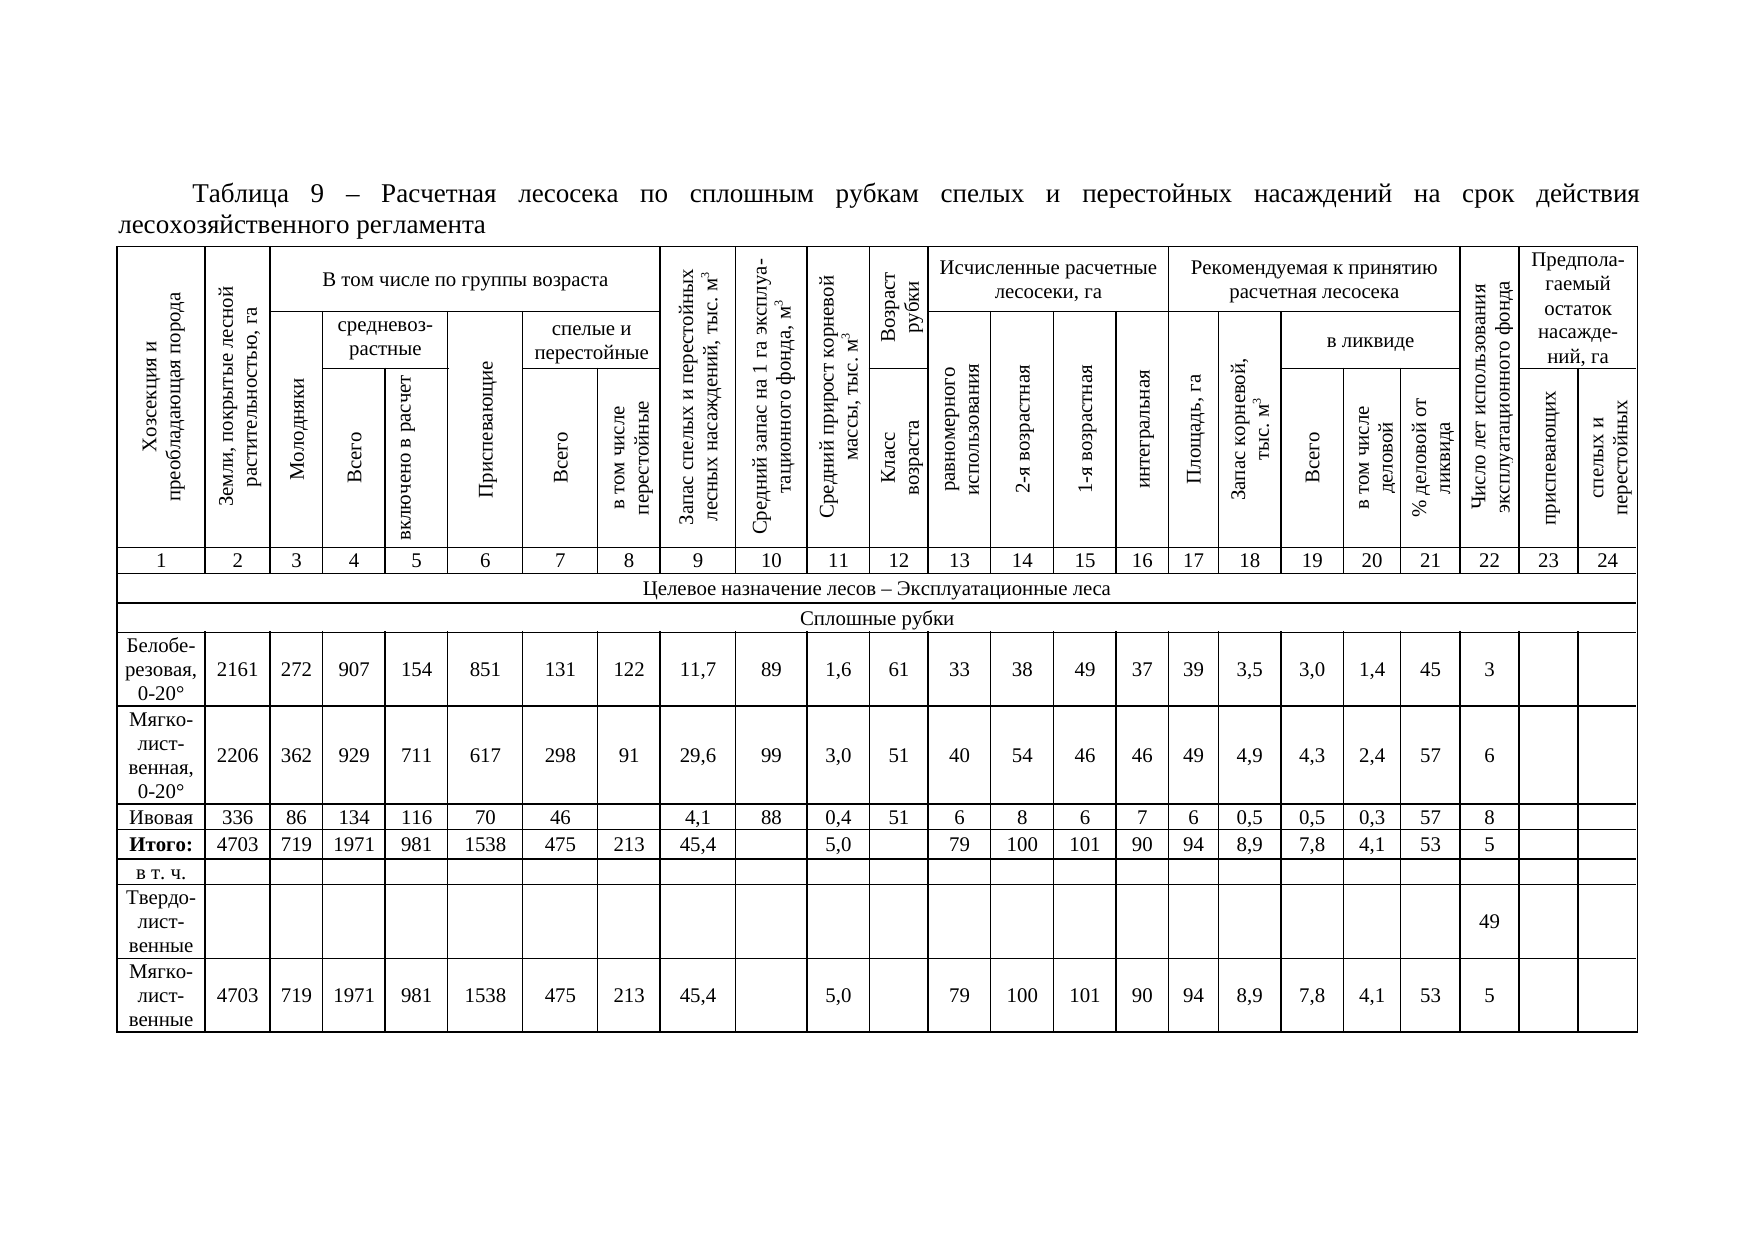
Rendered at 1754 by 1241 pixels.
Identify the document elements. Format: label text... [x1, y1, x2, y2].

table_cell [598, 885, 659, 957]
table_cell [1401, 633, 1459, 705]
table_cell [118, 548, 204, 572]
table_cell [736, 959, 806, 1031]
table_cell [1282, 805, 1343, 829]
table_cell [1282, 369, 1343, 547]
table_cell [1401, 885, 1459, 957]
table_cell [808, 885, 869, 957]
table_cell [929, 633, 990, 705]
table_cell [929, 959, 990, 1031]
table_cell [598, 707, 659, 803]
text Таблица 9 – Расчетная лесосека по сплошным рубкам спелых и перестойных насаждений на срок действия лесохозяйственного регламента [118, 177, 1642, 239]
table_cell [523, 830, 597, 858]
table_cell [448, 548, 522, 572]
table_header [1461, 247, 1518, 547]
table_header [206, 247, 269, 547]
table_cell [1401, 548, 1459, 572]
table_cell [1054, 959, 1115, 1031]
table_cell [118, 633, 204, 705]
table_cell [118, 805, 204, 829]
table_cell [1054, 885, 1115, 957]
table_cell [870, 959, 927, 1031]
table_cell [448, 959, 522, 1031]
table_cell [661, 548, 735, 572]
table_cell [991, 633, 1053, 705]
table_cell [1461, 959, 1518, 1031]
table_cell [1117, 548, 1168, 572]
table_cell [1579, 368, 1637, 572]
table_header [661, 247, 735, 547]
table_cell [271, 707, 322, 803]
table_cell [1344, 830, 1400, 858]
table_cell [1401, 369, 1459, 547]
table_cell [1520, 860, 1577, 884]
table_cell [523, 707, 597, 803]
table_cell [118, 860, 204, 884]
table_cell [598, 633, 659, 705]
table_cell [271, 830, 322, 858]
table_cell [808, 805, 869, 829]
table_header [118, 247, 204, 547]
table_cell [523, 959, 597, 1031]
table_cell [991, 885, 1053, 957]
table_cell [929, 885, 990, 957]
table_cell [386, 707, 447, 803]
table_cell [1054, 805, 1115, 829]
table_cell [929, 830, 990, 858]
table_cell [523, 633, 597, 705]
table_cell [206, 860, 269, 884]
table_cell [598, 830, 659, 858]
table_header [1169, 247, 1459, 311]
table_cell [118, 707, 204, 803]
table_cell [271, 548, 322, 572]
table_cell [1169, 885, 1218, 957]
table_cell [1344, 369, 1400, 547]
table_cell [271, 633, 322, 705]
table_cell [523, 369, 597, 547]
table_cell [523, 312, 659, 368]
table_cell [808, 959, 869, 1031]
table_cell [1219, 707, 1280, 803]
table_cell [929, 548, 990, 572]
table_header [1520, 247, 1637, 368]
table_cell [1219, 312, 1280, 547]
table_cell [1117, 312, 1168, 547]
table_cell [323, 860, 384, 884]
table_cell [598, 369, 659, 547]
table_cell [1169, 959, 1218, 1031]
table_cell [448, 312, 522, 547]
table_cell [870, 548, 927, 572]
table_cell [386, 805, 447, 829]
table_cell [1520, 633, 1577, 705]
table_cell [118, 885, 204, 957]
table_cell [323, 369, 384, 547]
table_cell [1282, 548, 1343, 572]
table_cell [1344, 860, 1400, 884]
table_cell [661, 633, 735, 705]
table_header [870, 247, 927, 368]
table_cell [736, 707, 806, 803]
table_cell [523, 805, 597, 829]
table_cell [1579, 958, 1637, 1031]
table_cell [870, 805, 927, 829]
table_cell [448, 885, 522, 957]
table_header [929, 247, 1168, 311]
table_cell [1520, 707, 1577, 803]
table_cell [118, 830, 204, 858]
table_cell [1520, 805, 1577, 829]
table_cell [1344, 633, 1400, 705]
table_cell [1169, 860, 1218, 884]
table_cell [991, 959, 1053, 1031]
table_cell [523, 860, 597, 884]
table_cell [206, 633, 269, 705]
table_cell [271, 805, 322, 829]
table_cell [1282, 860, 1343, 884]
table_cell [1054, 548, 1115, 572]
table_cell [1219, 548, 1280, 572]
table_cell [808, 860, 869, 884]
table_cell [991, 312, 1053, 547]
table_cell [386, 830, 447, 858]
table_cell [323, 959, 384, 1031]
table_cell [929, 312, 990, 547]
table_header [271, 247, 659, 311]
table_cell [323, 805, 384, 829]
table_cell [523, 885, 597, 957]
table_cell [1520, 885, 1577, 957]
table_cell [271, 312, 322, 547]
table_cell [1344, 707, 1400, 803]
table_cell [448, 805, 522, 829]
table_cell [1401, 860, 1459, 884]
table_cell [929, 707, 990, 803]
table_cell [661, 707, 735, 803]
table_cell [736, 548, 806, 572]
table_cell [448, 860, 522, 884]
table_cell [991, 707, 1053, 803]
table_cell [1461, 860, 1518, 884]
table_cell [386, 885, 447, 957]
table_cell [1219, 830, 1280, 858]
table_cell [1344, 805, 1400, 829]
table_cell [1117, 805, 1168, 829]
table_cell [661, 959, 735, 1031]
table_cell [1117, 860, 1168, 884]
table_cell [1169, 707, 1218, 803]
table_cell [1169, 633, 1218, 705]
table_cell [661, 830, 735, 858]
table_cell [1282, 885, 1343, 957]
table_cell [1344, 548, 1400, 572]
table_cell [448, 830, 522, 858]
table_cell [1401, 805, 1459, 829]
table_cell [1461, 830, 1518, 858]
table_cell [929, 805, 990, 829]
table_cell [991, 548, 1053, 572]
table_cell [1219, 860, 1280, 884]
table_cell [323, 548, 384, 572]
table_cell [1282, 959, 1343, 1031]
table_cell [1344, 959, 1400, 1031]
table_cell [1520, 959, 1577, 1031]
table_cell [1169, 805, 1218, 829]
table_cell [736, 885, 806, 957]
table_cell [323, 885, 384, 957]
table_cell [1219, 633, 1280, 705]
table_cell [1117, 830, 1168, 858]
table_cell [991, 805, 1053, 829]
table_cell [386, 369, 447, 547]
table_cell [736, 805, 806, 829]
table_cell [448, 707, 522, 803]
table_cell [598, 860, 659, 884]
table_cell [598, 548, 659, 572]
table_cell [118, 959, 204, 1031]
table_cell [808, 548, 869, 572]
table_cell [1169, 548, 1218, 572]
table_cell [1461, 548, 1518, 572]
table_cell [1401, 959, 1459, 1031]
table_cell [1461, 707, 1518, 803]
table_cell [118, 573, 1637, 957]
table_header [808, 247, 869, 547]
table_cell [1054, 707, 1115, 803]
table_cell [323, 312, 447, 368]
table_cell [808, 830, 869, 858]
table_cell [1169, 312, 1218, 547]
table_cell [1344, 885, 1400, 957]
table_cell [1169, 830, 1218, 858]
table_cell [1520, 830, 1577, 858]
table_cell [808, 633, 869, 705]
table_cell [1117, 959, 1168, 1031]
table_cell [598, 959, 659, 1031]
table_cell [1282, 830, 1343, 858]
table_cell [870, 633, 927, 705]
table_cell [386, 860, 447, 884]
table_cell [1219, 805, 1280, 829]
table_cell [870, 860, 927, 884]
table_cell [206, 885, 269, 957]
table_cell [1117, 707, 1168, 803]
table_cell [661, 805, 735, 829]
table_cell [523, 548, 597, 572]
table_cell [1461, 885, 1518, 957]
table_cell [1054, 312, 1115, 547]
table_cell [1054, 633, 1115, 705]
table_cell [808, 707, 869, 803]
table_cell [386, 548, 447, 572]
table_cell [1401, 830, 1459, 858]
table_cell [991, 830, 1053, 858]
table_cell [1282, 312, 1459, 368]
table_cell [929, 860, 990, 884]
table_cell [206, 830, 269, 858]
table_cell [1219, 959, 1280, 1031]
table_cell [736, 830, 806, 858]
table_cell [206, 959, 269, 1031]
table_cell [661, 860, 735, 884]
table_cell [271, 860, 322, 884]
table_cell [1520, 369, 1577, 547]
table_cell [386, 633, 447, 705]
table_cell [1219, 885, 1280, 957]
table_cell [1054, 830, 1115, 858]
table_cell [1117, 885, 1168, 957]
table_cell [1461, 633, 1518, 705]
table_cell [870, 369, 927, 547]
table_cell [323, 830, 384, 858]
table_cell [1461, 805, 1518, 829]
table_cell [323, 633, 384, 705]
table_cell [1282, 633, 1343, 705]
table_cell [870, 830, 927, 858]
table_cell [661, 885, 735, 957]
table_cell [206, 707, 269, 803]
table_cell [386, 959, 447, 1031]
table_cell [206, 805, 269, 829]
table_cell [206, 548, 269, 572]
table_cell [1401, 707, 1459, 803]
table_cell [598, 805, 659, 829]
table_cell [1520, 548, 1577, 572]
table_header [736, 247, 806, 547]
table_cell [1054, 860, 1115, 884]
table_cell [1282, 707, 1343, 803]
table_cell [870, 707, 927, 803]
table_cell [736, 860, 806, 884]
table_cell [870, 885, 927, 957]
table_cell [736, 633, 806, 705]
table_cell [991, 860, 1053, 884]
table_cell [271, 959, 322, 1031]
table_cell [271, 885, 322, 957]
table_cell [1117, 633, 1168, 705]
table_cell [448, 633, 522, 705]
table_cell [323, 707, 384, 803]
